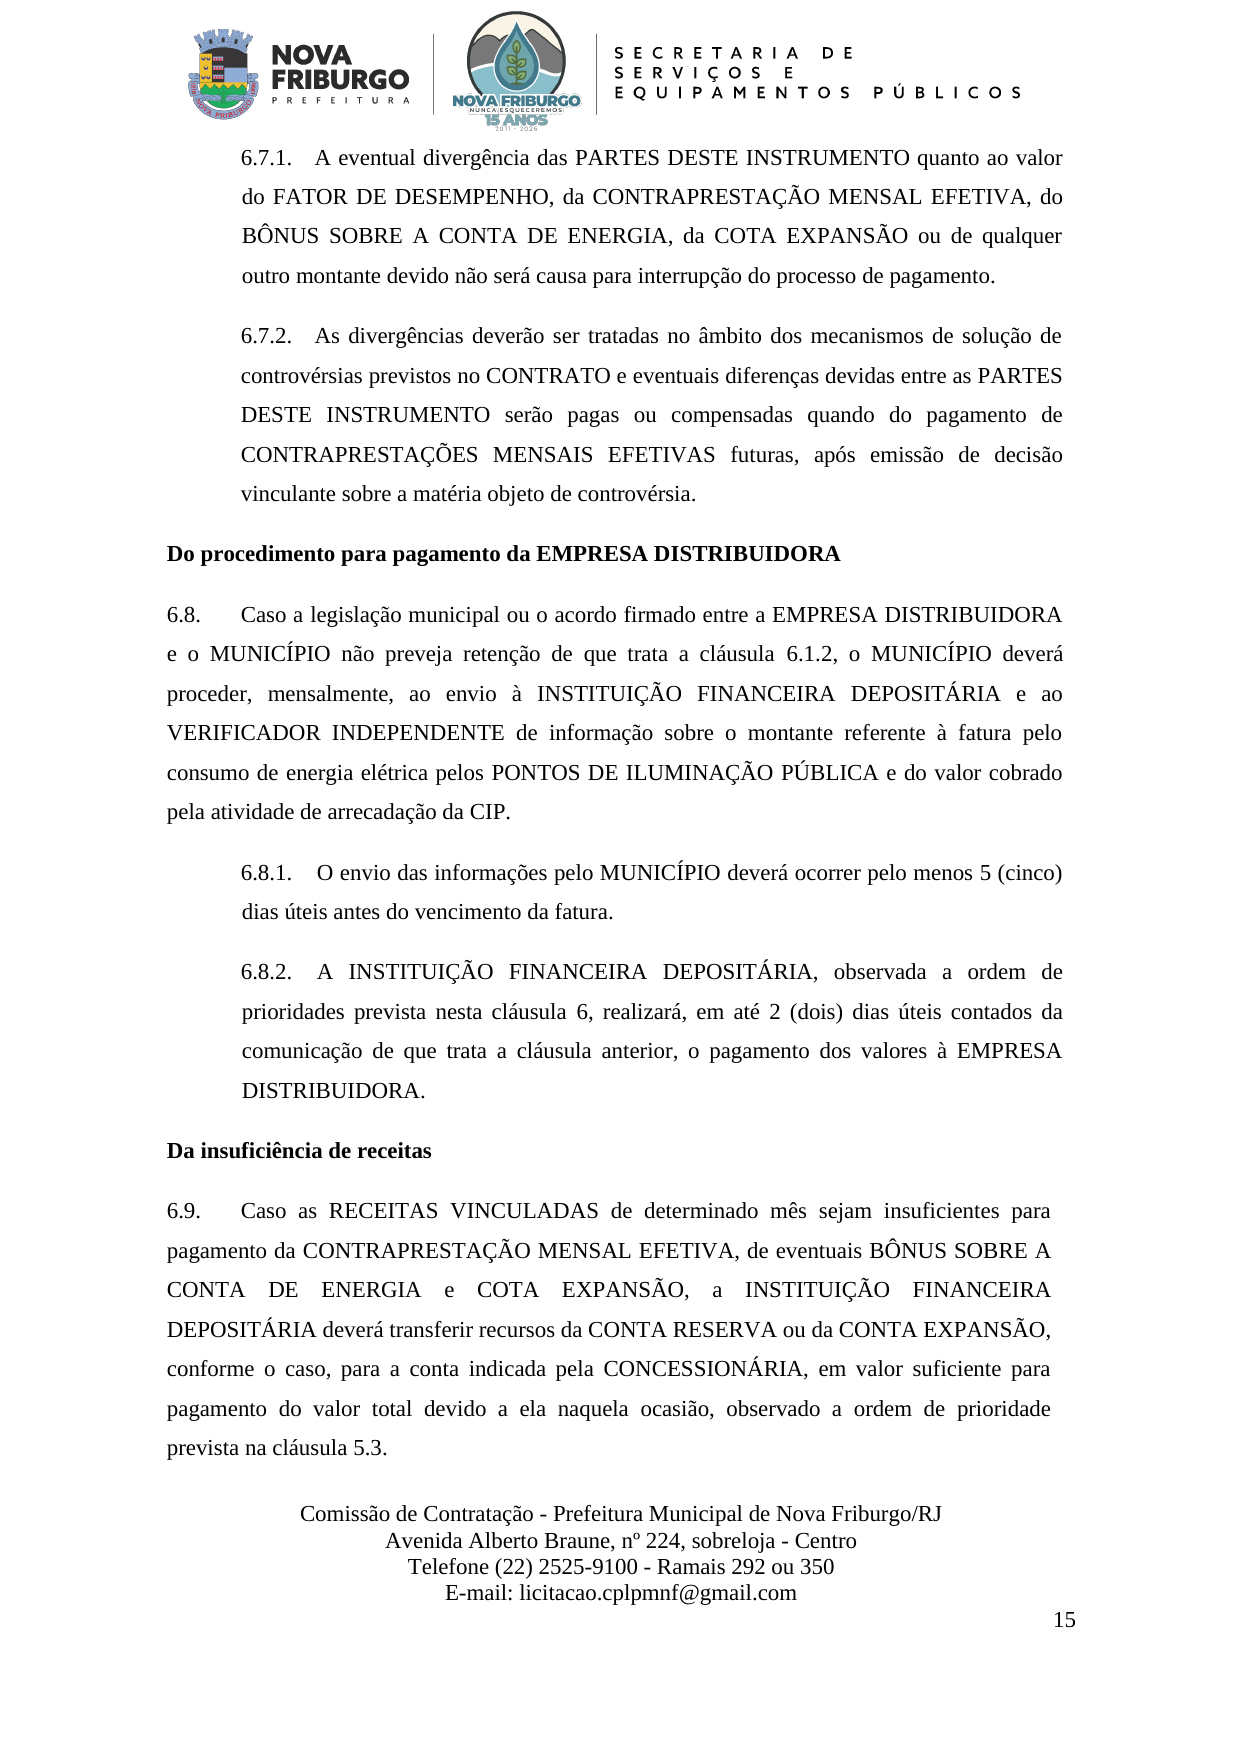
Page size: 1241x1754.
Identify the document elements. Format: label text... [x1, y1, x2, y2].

list Da insuficiência de receitas [167, 1137, 1052, 1163]
list A INSTITUIÇÃO FINANCEIRA DEPOSITÁRIA, observada a ordem de prioridades prevista nesta cláusula 6, realizará, em até 2 (dois) dias úteis contados da comunicação de que trata a cláusula anterior, o pagamento dos valores à EMPRESA DISTRIBUIDORA. [241, 958, 1064, 1103]
list A eventual divergência das PARTES DESTE INSTRUMENTO quanto ao valor do FATOR DE DESEMPENHO, da CONTRAPRESTAÇÃO MENSAL EFETIVA, do BÔNUS SOBRE A CONTA DE ENERGIA, da COTA EXPANSÃO ou de qualquer outro montante devido não será causa para interrupção do processo de pagamento. [241, 144, 1064, 288]
picture [166, 0, 1077, 144]
list Caso a legislação municipal ou o acordo firmado entre a EMPRESA DISTRIBUIDORA e o MUNICÍPIO não preveja retenção de que trata a cláusula 6.1.2, o MUNICÍPIO deverá proceder, mensalmente, ao envio à INSTITUIÇÃO FINANCEIRA DEPOSITÁRIA e ao VERIFICADOR INDEPENDENTE de informação sobre o montante referente à fatura pelo consumo de energia elétrica pelos PONTOS DE ILUMINAÇÃO PÚBLICA e do valor cobrado pela atividade de arrecadação da CIP. [167, 601, 1064, 824]
list Do procedimento para pagamento da EMPRESA DISTRIBUIDORA [167, 541, 1052, 567]
list O envio das informações pelo MUNICÍPIO deverá ocorrer pelo menos 5 (cinco) dias úteis antes do vencimento da fatura. [241, 858, 1064, 924]
list Caso as RECEITAS VINCULADAS de determinado mês sejam insuficientes para pagamento da CONTRAPRESTAÇÃO MENSAL EFETIVA, de eventuais BÔNUS SOBRE A CONTA DE ENERGIA e COTA EXPANSÃO, a INSTITUIÇÃO FINANCEIRA DEPOSITÁRIA deverá transferir recursos da CONTA RESERVA ou da CONTA EXPANSÃO, conforme o caso, para a conta indicada pela CONCESSIONÁRIA, em valor suficiente para pagamento do valor total devido a ela naquela ocasião, observado a ordem de prioridade prevista na cláusula 5.3. [167, 1197, 1052, 1461]
list As divergências deverão ser tratadas no âmbito dos mecanismos de solução de controvérsias previstos no CONTRATO e eventuais diferenças devidas entre as PARTES DESTE INSTRUMENTO serão pagas ou compensadas quando do pagamento de CONTRAPRESTAÇÕES MENSAIS EFETIVAS futuras, após emissão de decisão vinculante sobre a matéria objeto de controvérsia. [241, 322, 1064, 507]
